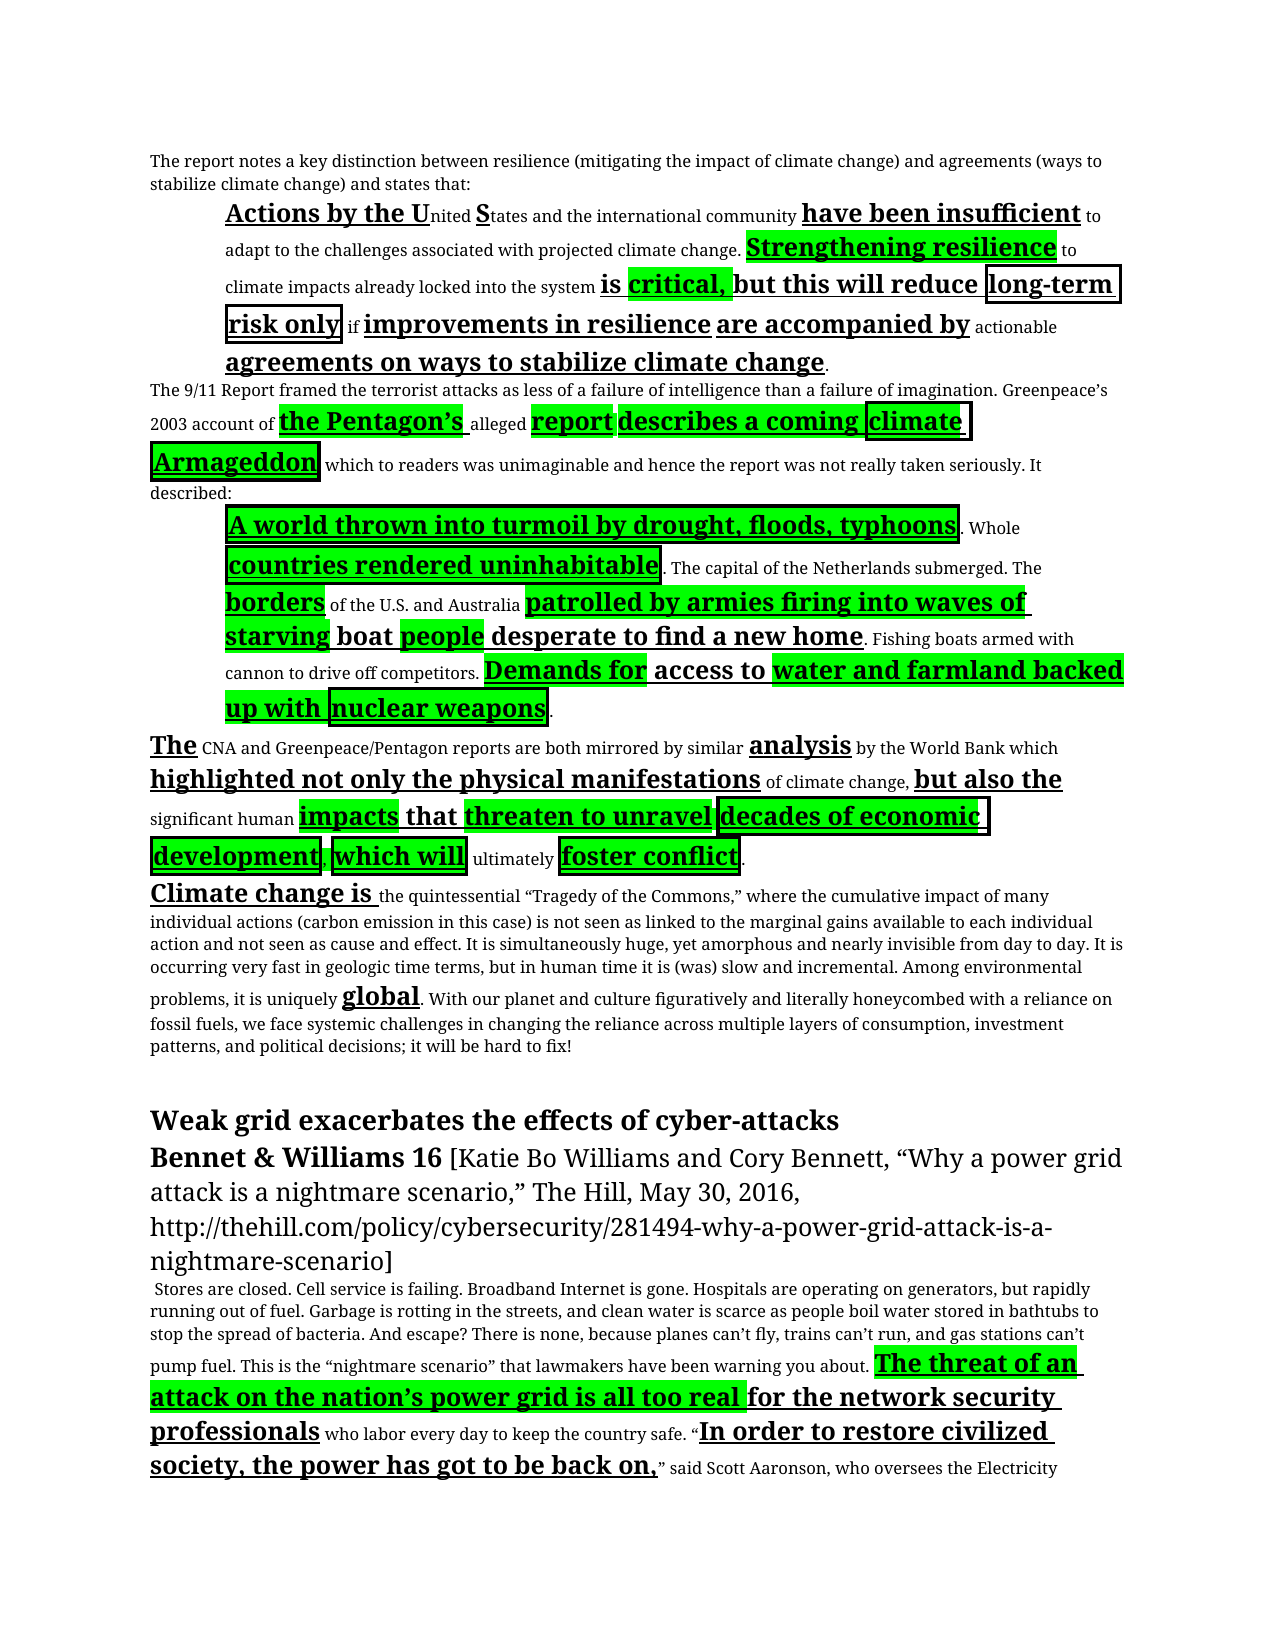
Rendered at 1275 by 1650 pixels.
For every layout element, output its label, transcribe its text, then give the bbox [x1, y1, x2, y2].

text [150, 1277, 1125, 1482]
text The CNA and Greenpeace/Pentagon reports are both mirrored by similar analysis by the World Bank which highlighted not only the physical manifestations of climate change, but also the significant human impacts that threaten to unravel decades of economic development, which will ultimately foster conflict. [150, 727, 1125, 876]
text Climate change is the quintessential “Tragedy of the Commons,” where the cumulative impact of many individual actions (carbon emission in this case) is not seen as linked to the marginal gains available to each individual action and not seen as cause and effect. It is simultaneously huge, yet amorphous and nearly invisible from day to day. It is occurring very fast in geologic time terms, but in human time it is (was) slow and incremental. Among environmental problems, it is uniquely global. With our planet and culture figuratively and literally honeycombed with a reliance on fossil fuels, we face systemic challenges in changing the reliance across multiple layers of consumption, investment patterns, and political decisions; it will be hard to fix! [150, 876, 1125, 1058]
text A world thrown into turmoil by drought, floods, typhoons. Whole countries rendered uninhabitable. The capital of the Netherlands submerged. The borders of the U.S. and Australia patrolled by armies firing into waves of starving boat people desperate to find a new home. Fishing boats armed with cannon to drive off competitors. Demands for access to water and farmland backed up with nuclear weapons. [225, 504, 1125, 727]
text Actions by the United States and the international community have been insufficient to adapt to the challenges associated with projected climate change. Strengthening resilience to climate impacts already locked into the system is critical, but this will reduce long-term risk only if improvements in resilience are accompanied by actionable agreements on ways to stabilize climate change. [225, 195, 1125, 378]
text Bennet & Williams 16 [Katie Bo Williams and Cory Bennett, “Why a power grid attack is a nightmare scenario,” The Hill, May 30, 2016, http://thehill.com/policy/cybersecurity/281494-why-a-power-grid-attack-is-a-nightmare-scenario] [150, 1138, 1125, 1277]
text The 9/11 Report framed the terrorist attacks as less of a failure of intelligence than a failure of imagination. Greenpeace’s 2003 account of the Pentagon’s alleged report describes a coming climate Armageddon which to readers was unimaginable and hence the report was not really taken seriously. It described: [150, 378, 1125, 504]
text The report notes a key distinction between resilience (mitigating the impact of climate change) and agreements (ways to stabilize climate change) and states that: [150, 150, 1125, 195]
subtitle Weak grid exacerbates the effects of cyber-attacks [150, 1101, 1125, 1138]
